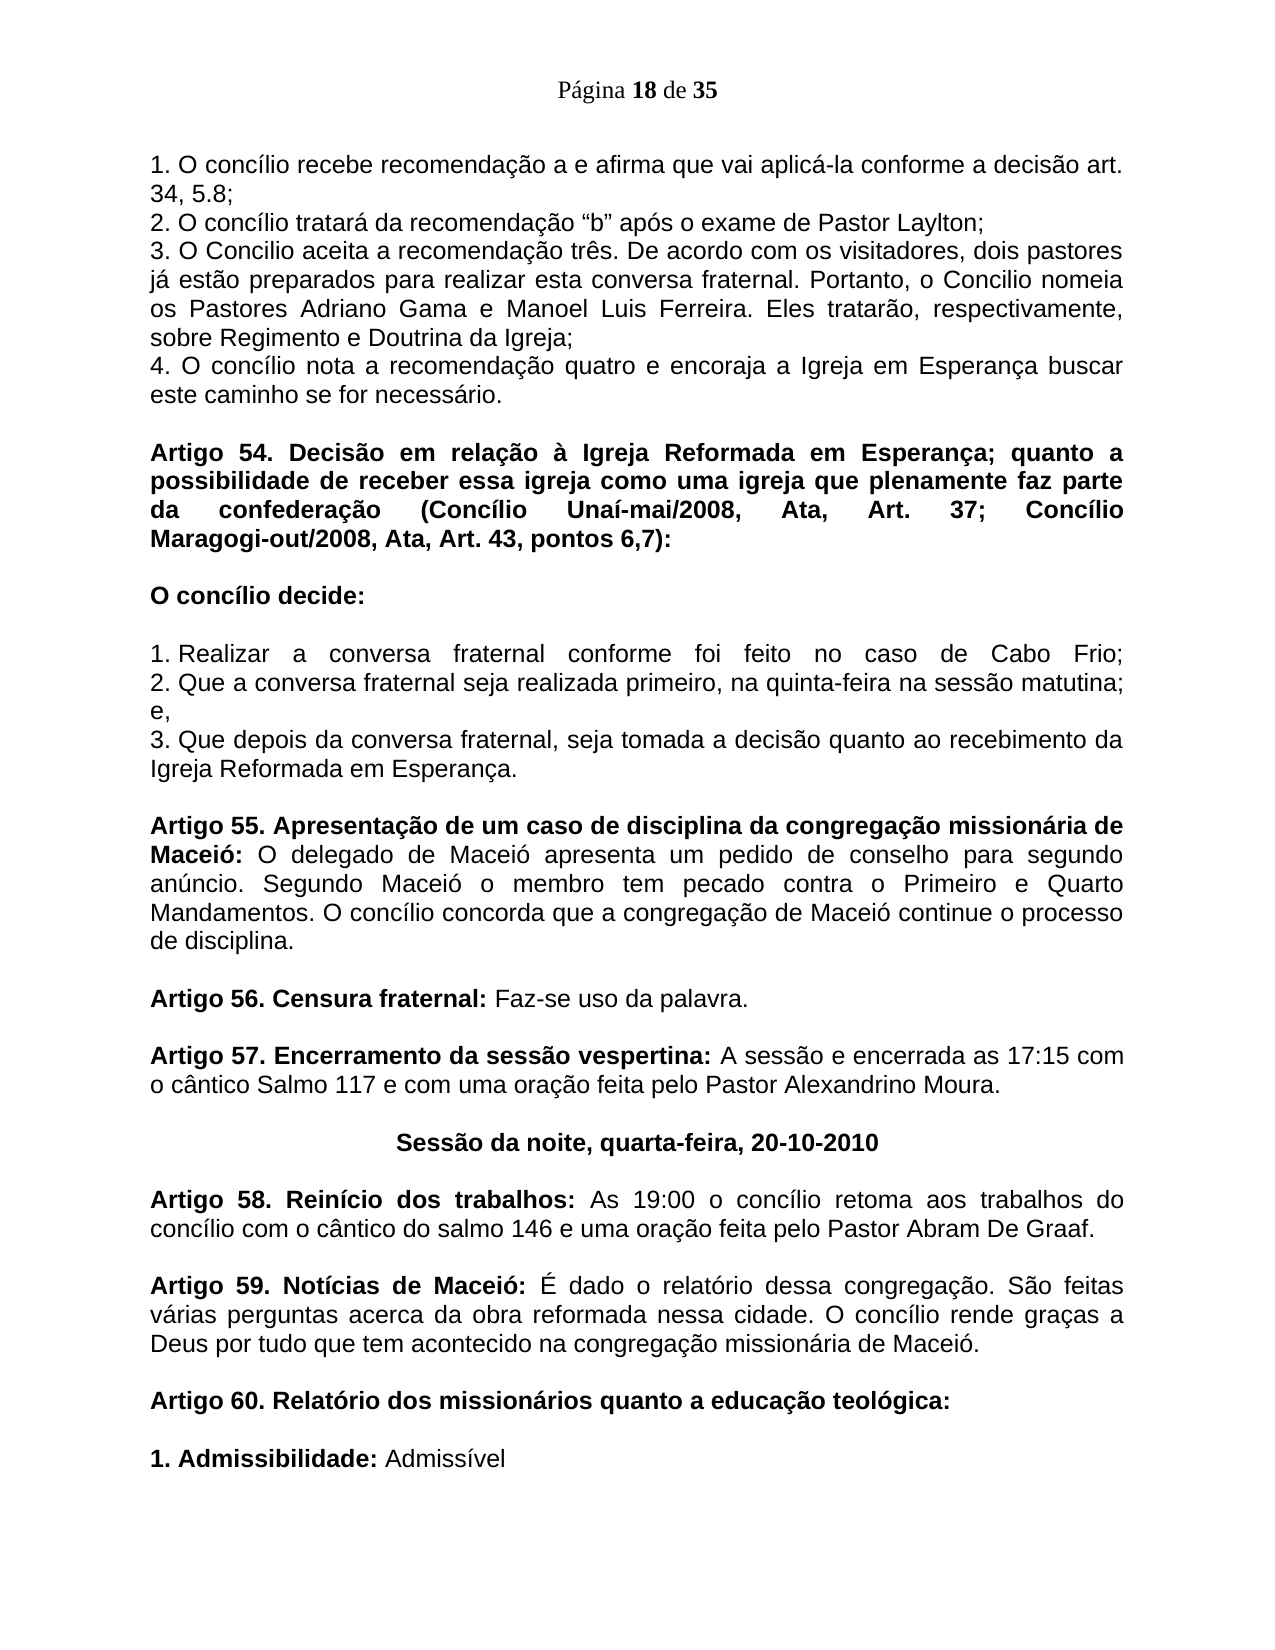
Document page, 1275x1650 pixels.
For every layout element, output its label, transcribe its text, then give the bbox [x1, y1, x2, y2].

text O concílio decide: [150, 581, 1125, 610]
text 3. O Concilio aceita a recomendação três. De acordo com os visitadores, dois pastores já estão preparados para realizar esta conversa fraternal. Portanto, o Concilio nomeia os Pastores Adriano Gama e Manoel Luis Ferreira. Eles tratarão, respectivamente, sobre Regimento e Doutrina da Igreja; [150, 236, 1125, 351]
text Artigo 55. Apresentação de um caso de disciplina da congregação missionária de Maceió: O delegado de Maceió apresenta um pedido de conselho para segundo anúncio. Segundo Maceió o membro tem pecado contra o Primeiro e Quarto Mandamentos. O concílio concorda que a congregação de Maceió continue o processo de disciplina. [150, 811, 1125, 955]
text 1. Realizar a conversa fraternal conforme foi feito no caso de Cabo Frio; 2. Que a conversa fraternal seja realizada primeiro, na quinta-feira na sessão matutina; e, 3. Que depois da conversa fraternal, seja tomada a decisão quanto ao recebimento da Igreja Reformada em Esperança. [150, 610, 1125, 782]
text Artigo 54. Decisão em relação à Igreja Reformada em Esperança; quanto a possibilidade de receber essa igreja como uma igreja que plenamente faz parte da confederação (Concílio Unaí-mai/2008, Ata, Art. 37; Concílio Maragogi-out/2008, Ata, Art. 43, pontos 6,7): [150, 437, 1125, 552]
text Sessão da noite, quarta-feira, 20-10-2010 [150, 1127, 1125, 1156]
text Artigo 60. Relatório dos missionários quanto a educação teológica: [150, 1386, 1125, 1415]
text 2. O concílio tratará da recomendação “b” após o exame de Pastor Laylton; [150, 207, 1125, 236]
text Artigo 56. Censura fraternal: Faz-se uso da palavra. [150, 984, 1125, 1012]
text 4. O concílio nota a recomendação quatro e encoraja a Igreja em Esperança buscar este caminho se for necessário. [150, 351, 1125, 409]
text Artigo 58. Reinício dos trabalhos: As 19:00 o concílio retoma aos trabalhos do concílio com o cântico do salmo 146 e uma oração feita pelo Pastor Abram De Graaf. [150, 1185, 1125, 1242]
text 1. O concílio recebe recomendação a e afirma que vai aplicá-la conforme a decisão art. 34, 5.8; [150, 150, 1125, 207]
text Artigo 59. Notícias de Maceió: É dado o relatório dessa congregação. São feitas várias perguntas acerca da obra reformada nessa cidade. O concílio rende graças a Deus por tudo que tem acontecido na congregação missionária de Maceió. [150, 1271, 1125, 1357]
text 1. Admissibilidade: Admissível [150, 1444, 1125, 1472]
text Artigo 57. Encerramento da sessão vespertina: A sessão e encerrada as 17:15 com o cântico Salmo 117 e com uma oração feita pelo Pastor Alexandrino Moura. [150, 1041, 1125, 1099]
